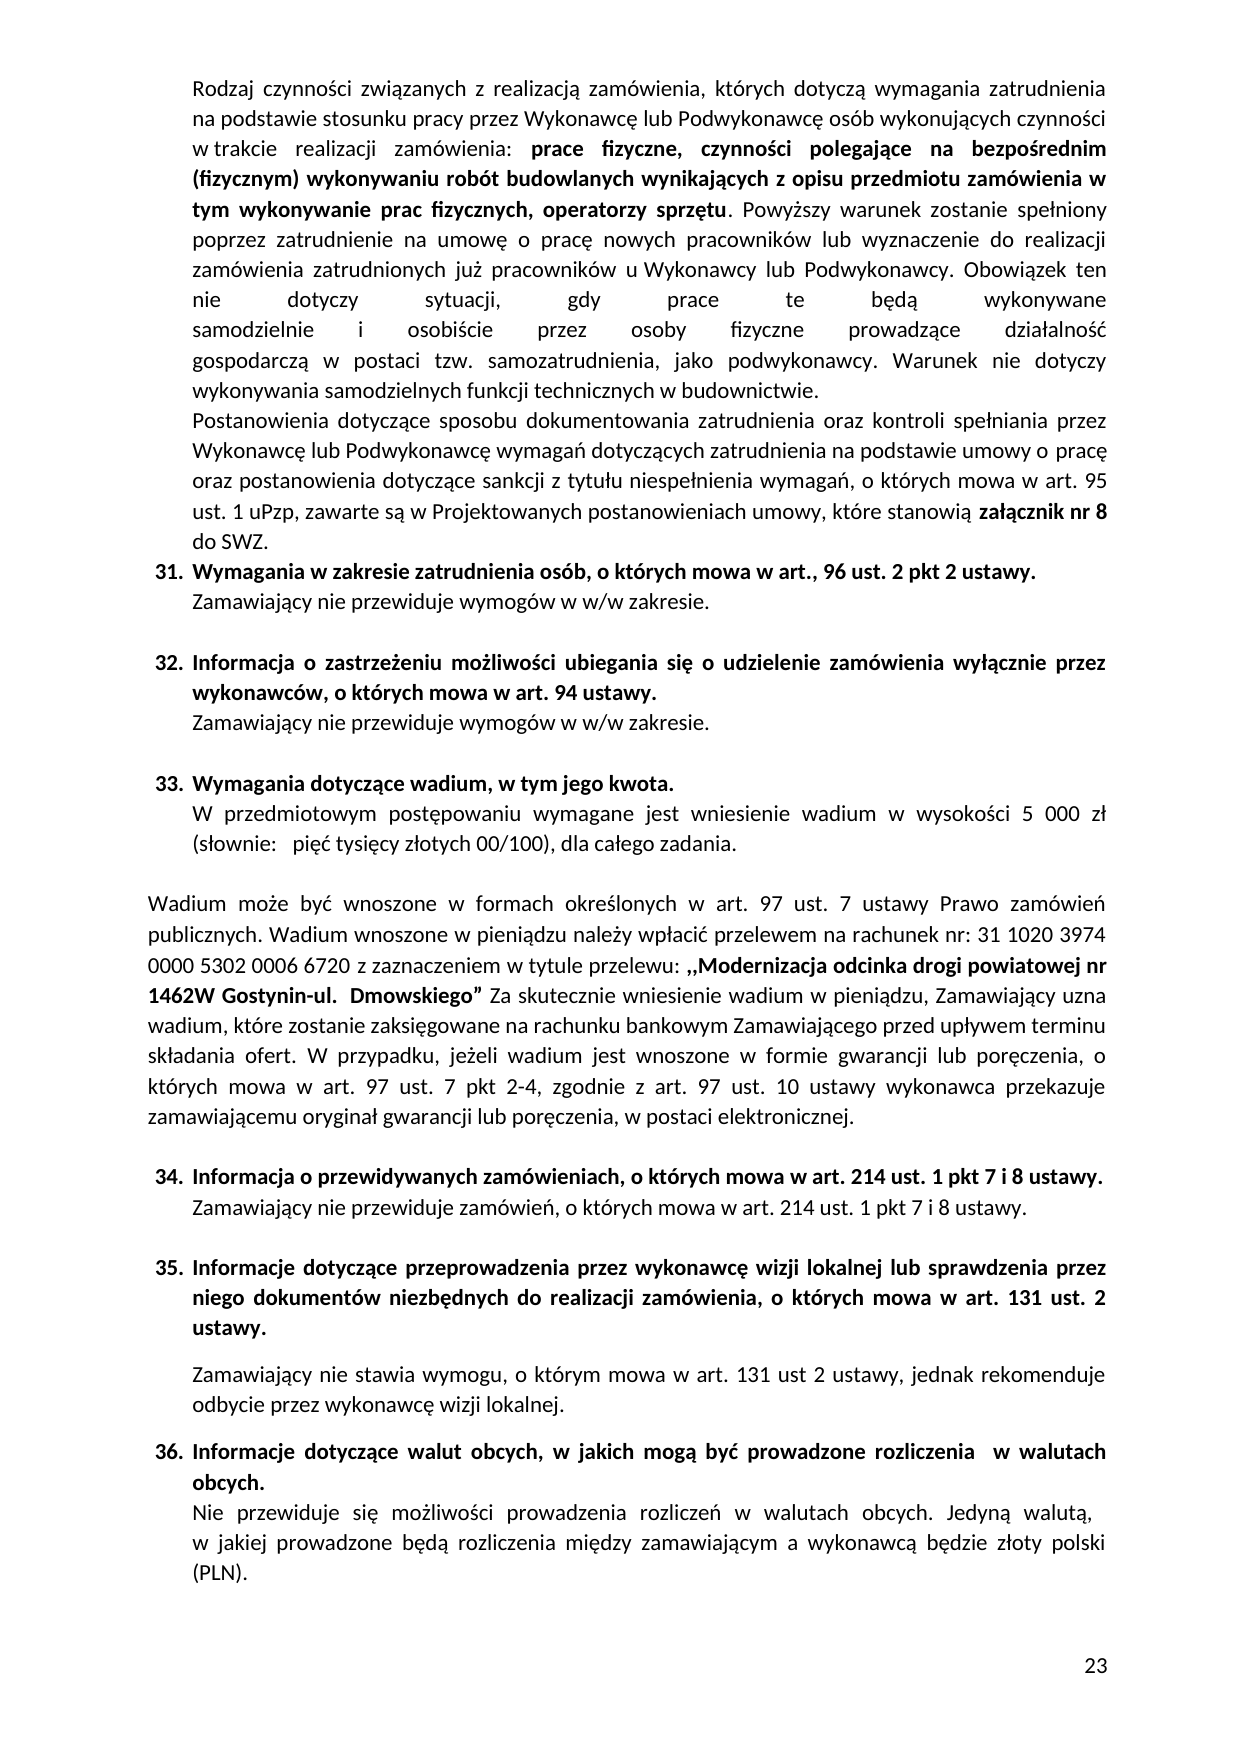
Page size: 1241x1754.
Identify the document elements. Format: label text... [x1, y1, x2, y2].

text Zamawiający nie stawia wymogu, o którym mowa w art. 131 ust 2 ustawy, jednak rekomenduje odbycie przez wykonawcę wizji lokalnej. [192, 1360, 1107, 1419]
list W przedmiotowym postępowaniu wymagane jest wniesienie wadium w wysokości 5 000 zł (słownie: pięć tysięcy złotych 00/100), dla całego zadania. [192, 799, 1107, 857]
list Zamawiający nie przewiduje wymogów w w/w zakresie. [192, 587, 1107, 615]
list Zamawiający nie przewiduje wymogów w w/w zakresie. [192, 708, 1107, 736]
list Nie przewiduje się możliwości prowadzenia rozliczeń w walutach obcych. Jedyną walutą, w jakiej prowadzone będą rozliczenia między zamawiającym a wykonawcą będzie złoty polski (PLN). [192, 1498, 1107, 1586]
list Zamawiający nie przewiduje zamówień, o których mowa w art. 214 ust. 1 pkt 7 i 8 ustawy. [192, 1193, 1107, 1221]
list Wadium może być wnoszone w formach określonych w art. 97 ust. 7 ustawy Prawo zamówień publicznych. Wadium wnoszone w pieniądzu należy wpłacić przelewem na rachunek nr: 31 1020 3974 0000 5302 0006 6720 z zaznaczeniem w tytule przelewu: ,,Modernizacja odcinka drogi powiatowej nr 1462W Gostynin-ul. Dmowskiego” Za skutecznie wniesienie wadium w pieniądzu, Zamawiający uzna wadium, które zostanie zaksięgowane na rachunku bankowym Zamawiającego przed upływem terminu składania ofert. W przypadku, jeżeli wadium jest wnoszone w formie gwarancji lub poręczenia, o których mowa w art. 97 ust. 7 pkt 2-4, zgodnie z art. 97 ust. 10 ustawy wykonawca przekazuje zamawiającemu oryginał gwarancji lub poręczenia, w postaci elektronicznej. [148, 889, 1107, 1130]
list Wymagania w zakresie zatrudnienia osób, o których mowa w art., 96 ust. 2 pkt 2 ustawy. [154, 557, 1107, 585]
list Postanowienia dotyczące sposobu dokumentowania zatrudnienia oraz kontroli spełniania przez Wykonawcę lub Podwykonawcę wymagań dotyczących zatrudnienia na podstawie umowy o pracę oraz postanowienia dotyczące sankcji z tytułu niespełnienia wymagań, o których mowa w art. 95 ust. 1 uPzp, zawarte są w Projektowanych postanowieniach umowy, które stanowią załącznik nr 8 do SWZ. [192, 406, 1107, 555]
list Informacje dotyczące walut obcych, w jakich mogą być prowadzone rozliczenia w walutach obcych. [154, 1437, 1107, 1496]
list Informacje dotyczące przeprowadzenia przez wykonawcę wizji lokalnej lub sprawdzenia przez niego dokumentów niezbędnych do realizacji zamówienia, o których mowa w art. 131 ust. 2 ustawy. [155, 1253, 1107, 1342]
list Wymagania dotyczące wadium, w tym jego kwota. [155, 769, 1107, 797]
list Informacja o zastrzeżeniu możliwości ubiegania się o udzielenie zamówienia wyłącznie przez wykonawców, o których mowa w art. 94 ustawy. [154, 648, 1107, 706]
list Informacja o przewidywanych zamówieniach, o których mowa w art. 214 ust. 1 pkt 7 i 8 ustawy. [154, 1162, 1107, 1191]
list Rodzaj czynności związanych z realizacją zamówienia, których dotyczą wymagania zatrudnienia na podstawie stosunku pracy przez Wykonawcę lub Podwykonawcę osób wykonujących czynności w trakcie realizacji zamówienia: prace fizyczne, czynności polegające na bezpośrednim (fizycznym) wykonywaniu robót budowlanych wynikających z opisu przedmiotu zamówienia w tym wykonywanie prac fizycznych, operatorzy sprzętu. Powyższy warunek zostanie spełniony poprzez zatrudnienie na umowę o pracę nowych pracowników lub wyznaczenie do realizacji zamówienia zatrudnionych już pracowników u Wykonawcy lub Podwykonawcy. Obowiązek ten nie dotyczy sytuacji, gdy prace te będą wykonywane samodzielnie i osobiście przez osoby fizyczne prowadzące działalność gospodarczą w postaci tzw. samozatrudnienia, jako podwykonawcy. Warunek nie dotyczy wykonywania samodzielnych funkcji technicznych w budownictwie. [192, 74, 1107, 404]
